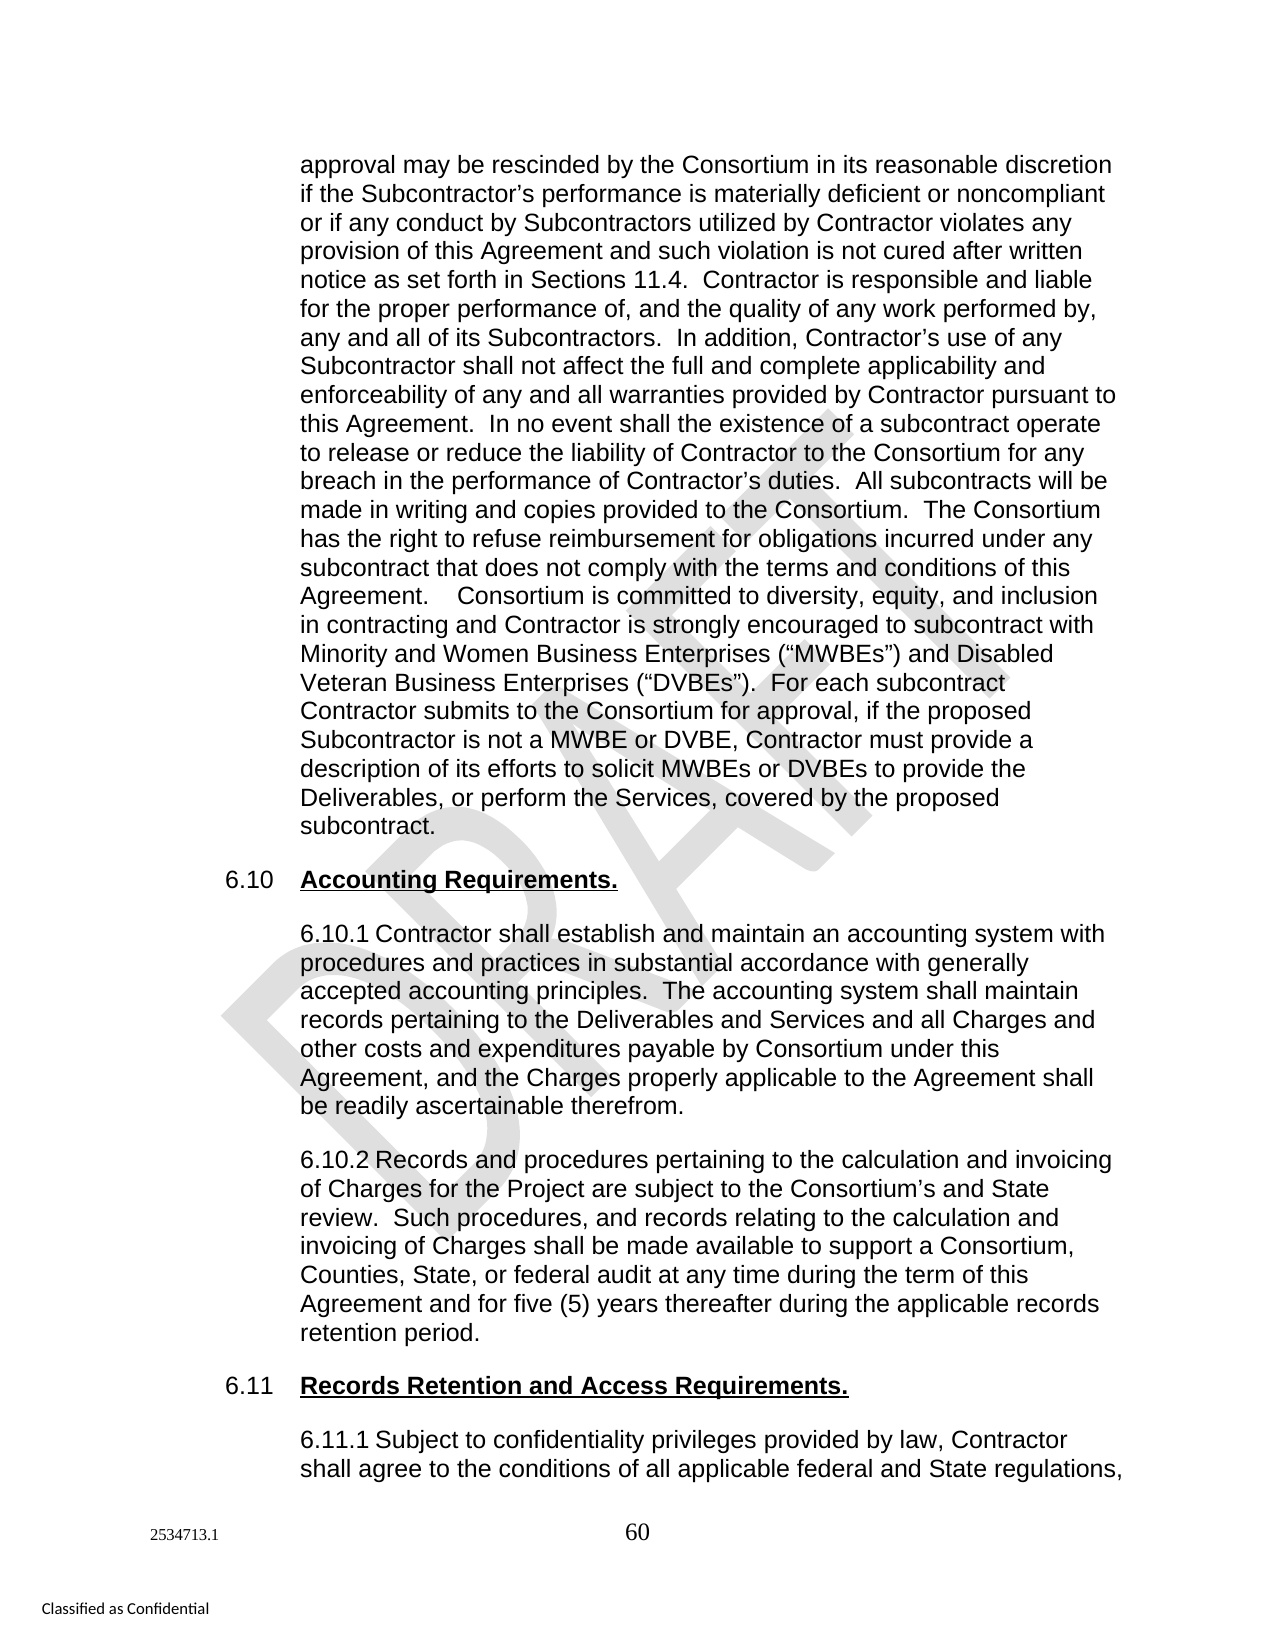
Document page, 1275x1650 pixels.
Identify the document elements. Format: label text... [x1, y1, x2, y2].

text Records and procedures pertaining to the calculation and invoicing of Charges for the Project are subject to the Consortium’s and State review. Such procedures, and records relating to the calculation and invoicing of Charges shall be made available to support a Consortium, Counties, State, or federal audit at any time during the term of this Agreement and for five (5) years thereafter during the applicable records retention period. [300, 1145, 1125, 1346]
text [300, 150, 1125, 840]
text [300, 1425, 1125, 1482]
text Contractor shall establish and maintain an accounting system with procedures and practices in substantial accordance with generally accepted accounting principles. The accounting system shall maintain records pertaining to the Deliverables and Services and all Charges and other costs and expenditures payable by Consortium under this Agreement, and the Charges properly applicable to the Agreement shall be readily ascertainable therefrom. [300, 919, 1125, 1120]
text Records Retention and Access Requirements. [225, 1371, 1125, 1400]
text Accounting Requirements. [225, 865, 1125, 894]
